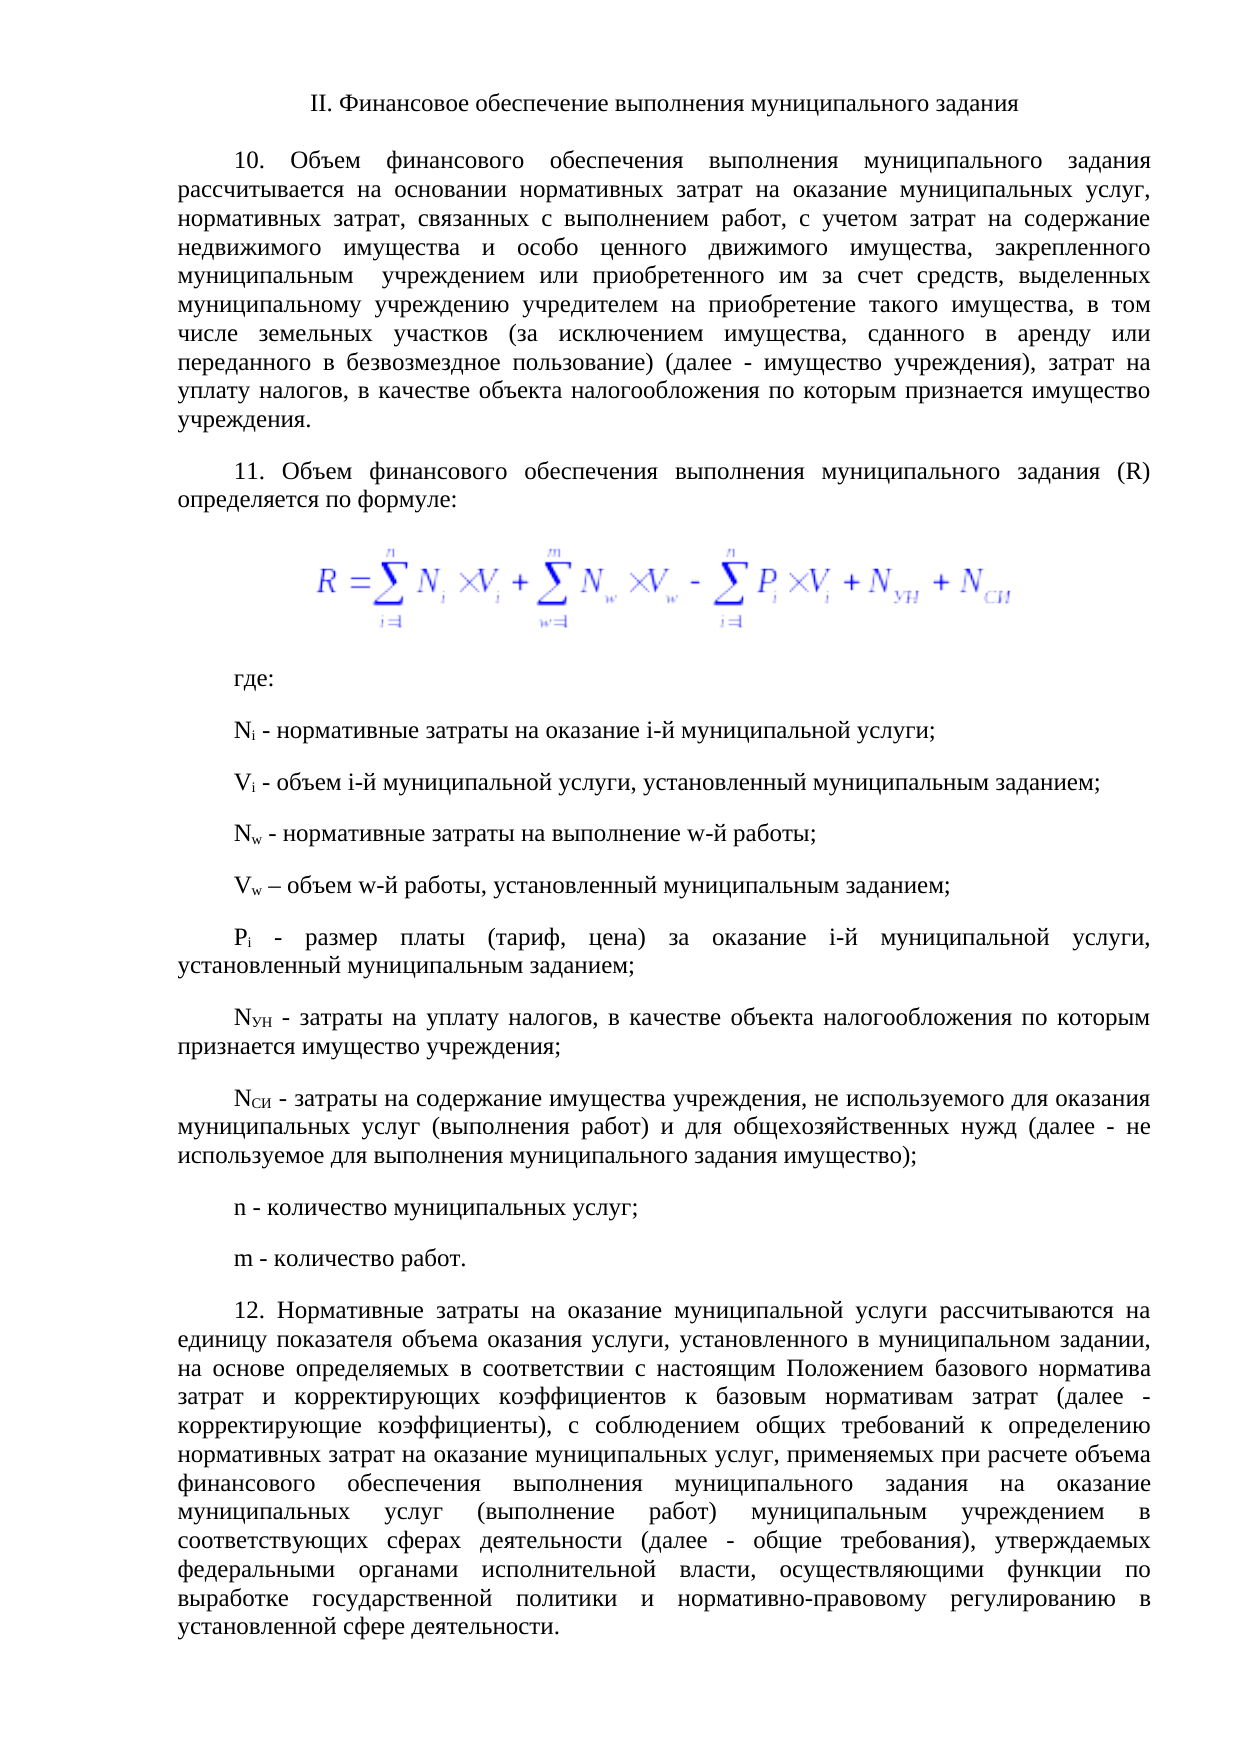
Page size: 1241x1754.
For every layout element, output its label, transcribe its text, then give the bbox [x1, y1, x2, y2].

text Vi - объем i-й муниципальной услуги, установленный муниципальным заданием; [177, 767, 1152, 796]
text где: [177, 663, 1152, 692]
text m - количество работ. [177, 1243, 1152, 1272]
text 10. Объем финансового обеспечения выполнения муниципального задания рассчитывается на основании нормативных затрат на оказание муниципальных услуг, нормативных затрат, связанных с выполнением работ, с учетом затрат на содержание недвижимого имущества и особо ценного движимого имущества, закрепленного муниципальным учреждением или приобретенного им за счет средств, выделенных муниципальному учреждению учредителем на приобретение такого имущества, в том числе земельных участков (за исключением имущества, сданного в аренду или переданного в безвозмездное пользование) (далее - имущество учреждения), затрат на уплату налогов, в качестве объекта налогообложения по которым признается имущество учреждения. [177, 145, 1152, 433]
text Nw - нормативные затраты на выполнение w-й работы; [177, 818, 1152, 847]
text Pi - размер платы (тариф, цена) за оказание i-й муниципальной услуги, установленный муниципальным заданием; [177, 922, 1152, 979]
text n - количество муниципальных услуг; [177, 1192, 1152, 1221]
text II. Финансовое обеспечение выполнения муниципального задания [177, 88, 1152, 117]
text 11. Объем финансового обеспечения выполнения муниципального задания (R) определяется по формуле: [177, 456, 1152, 513]
text Vw – объем w-й работы, установленный муниципальным заданием; [177, 870, 1152, 899]
text NСИ - затраты на содержание имущества учреждения, не используемого для оказания муниципальных услуг (выполнения работ) и для общехозяйственных нужд (далее - не используемое для выполнения муниципального задания имущество); [177, 1083, 1152, 1169]
text 12. Нормативные затраты на оказание муниципальной услуги рассчитываются на единицу показателя объема оказания услуги, установленного в муниципальном задании, на основе определяемых в соответствии с настоящим Положением базового норматива затрат и корректирующих коэффициентов к базовым нормативам затрат (далее - корректирующие коэффициенты), с соблюдением общих требований к определению нормативных затрат на оказание муниципальных услуг, применяемых при расчете объема финансового обеспечения выполнения муниципального задания на оказание муниципальных услуг (выполнение работ) муниципальным учреждением в соответствующих сферах деятельности (далее - общие требования), утверждаемых федеральными органами исполнительной власти, осуществляющими функции по выработке государственной политики и нормативно-правовому регулированию в установленной сфере деятельности. [177, 1295, 1152, 1640]
text Ni - нормативные затраты на оказание i-й муниципальной услуги; [177, 715, 1152, 744]
text NУН - затраты на уплату налогов, в качестве объекта налогообложения по которым признается имущество учреждения; [177, 1002, 1152, 1060]
